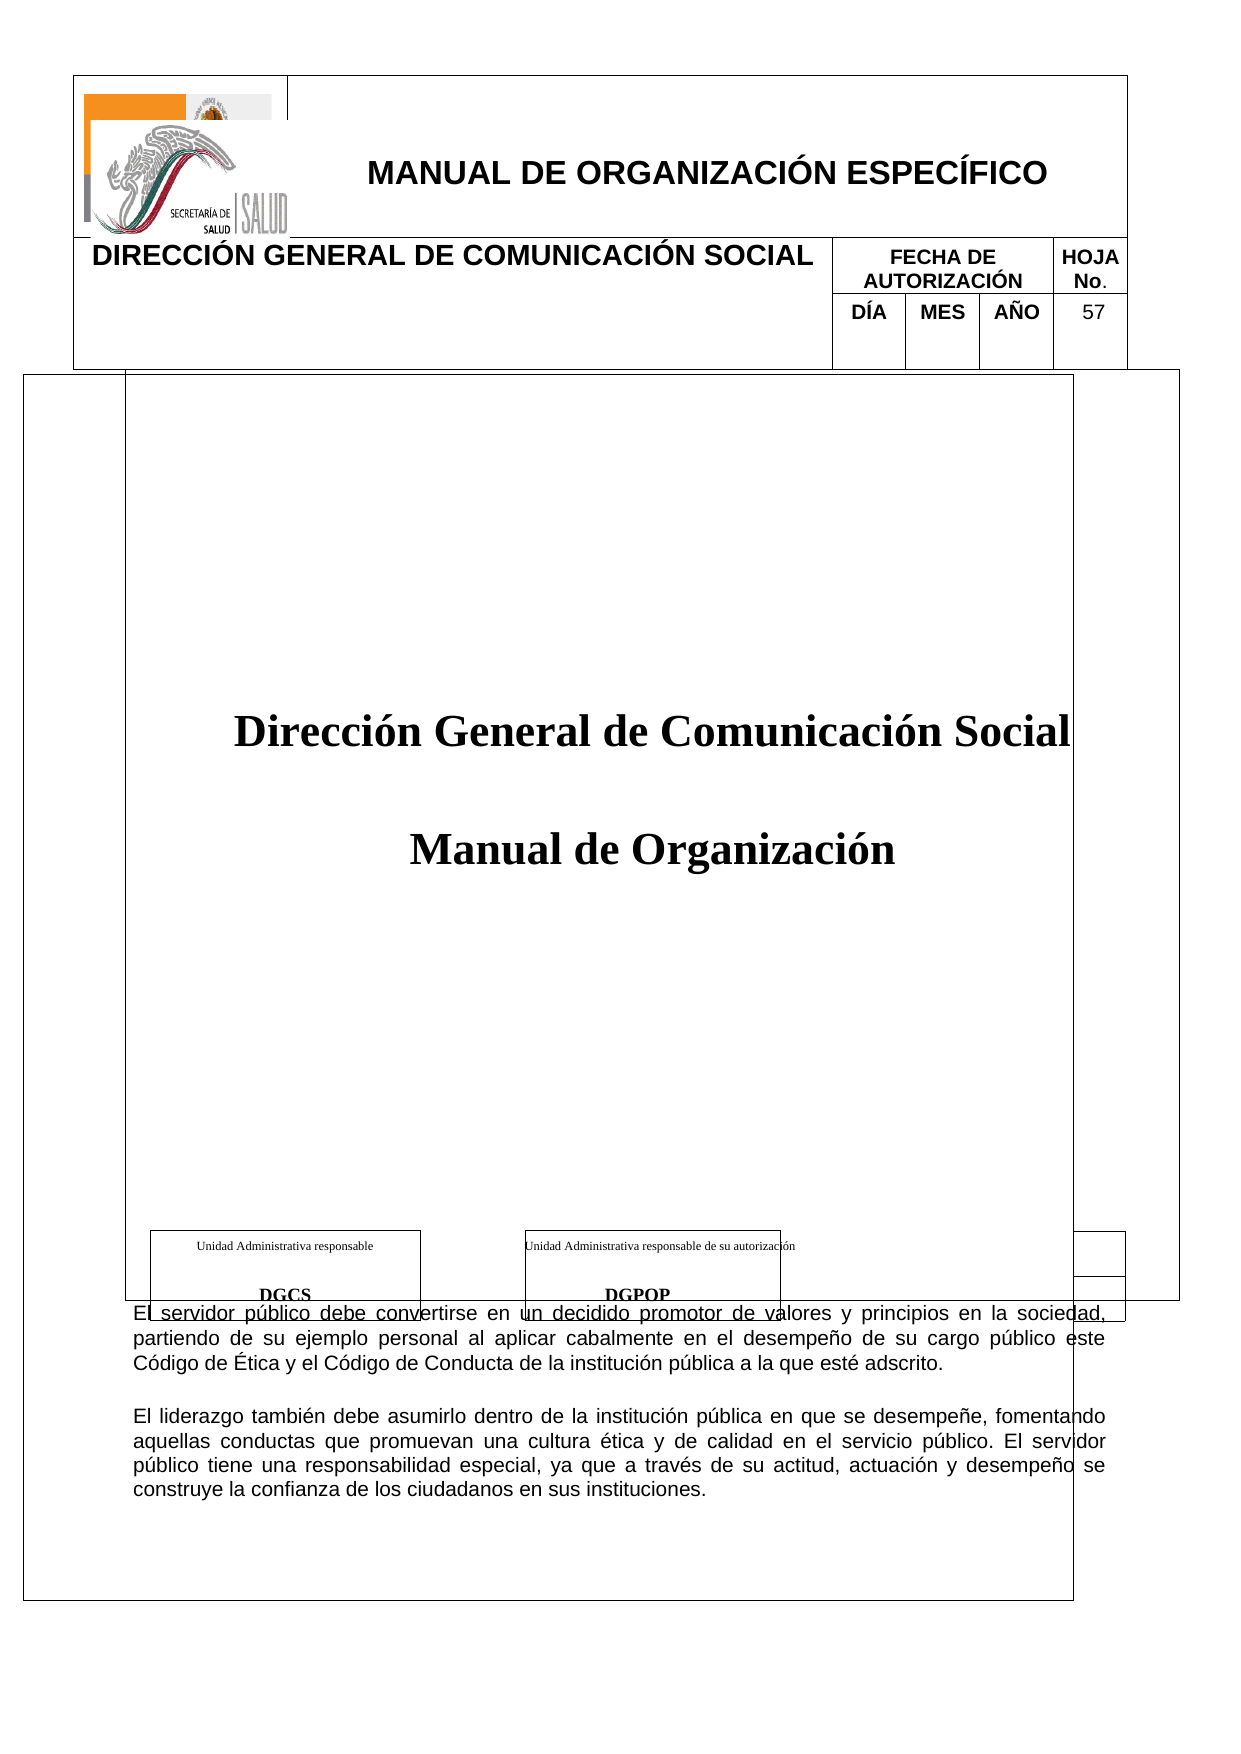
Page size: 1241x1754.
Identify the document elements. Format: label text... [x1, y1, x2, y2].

picture [84, 94, 290, 240]
text El liderazgo también debe asumirlo dentro de la institución pública en que se desempeñe, fomentando aquellas conductas que promuevan una cultura ética y de calidad en el servicio público. El servidor público tiene una responsabilidad especial, ya que a través de su actitud, actuación y desempeño se construye la confianza de los ciudadanos en sus instituciones. [133, 1404, 1107, 1501]
text El servidor público debe convertirse en un decidido promotor de valores y principios en la sociedad, partiendo de su ejemplo personal al aplicar cabalmente en el desempeño de su cargo público este Código de Ética y el Código de Conducta de la institución pública a la que esté adscrito. [133, 1301, 1107, 1375]
